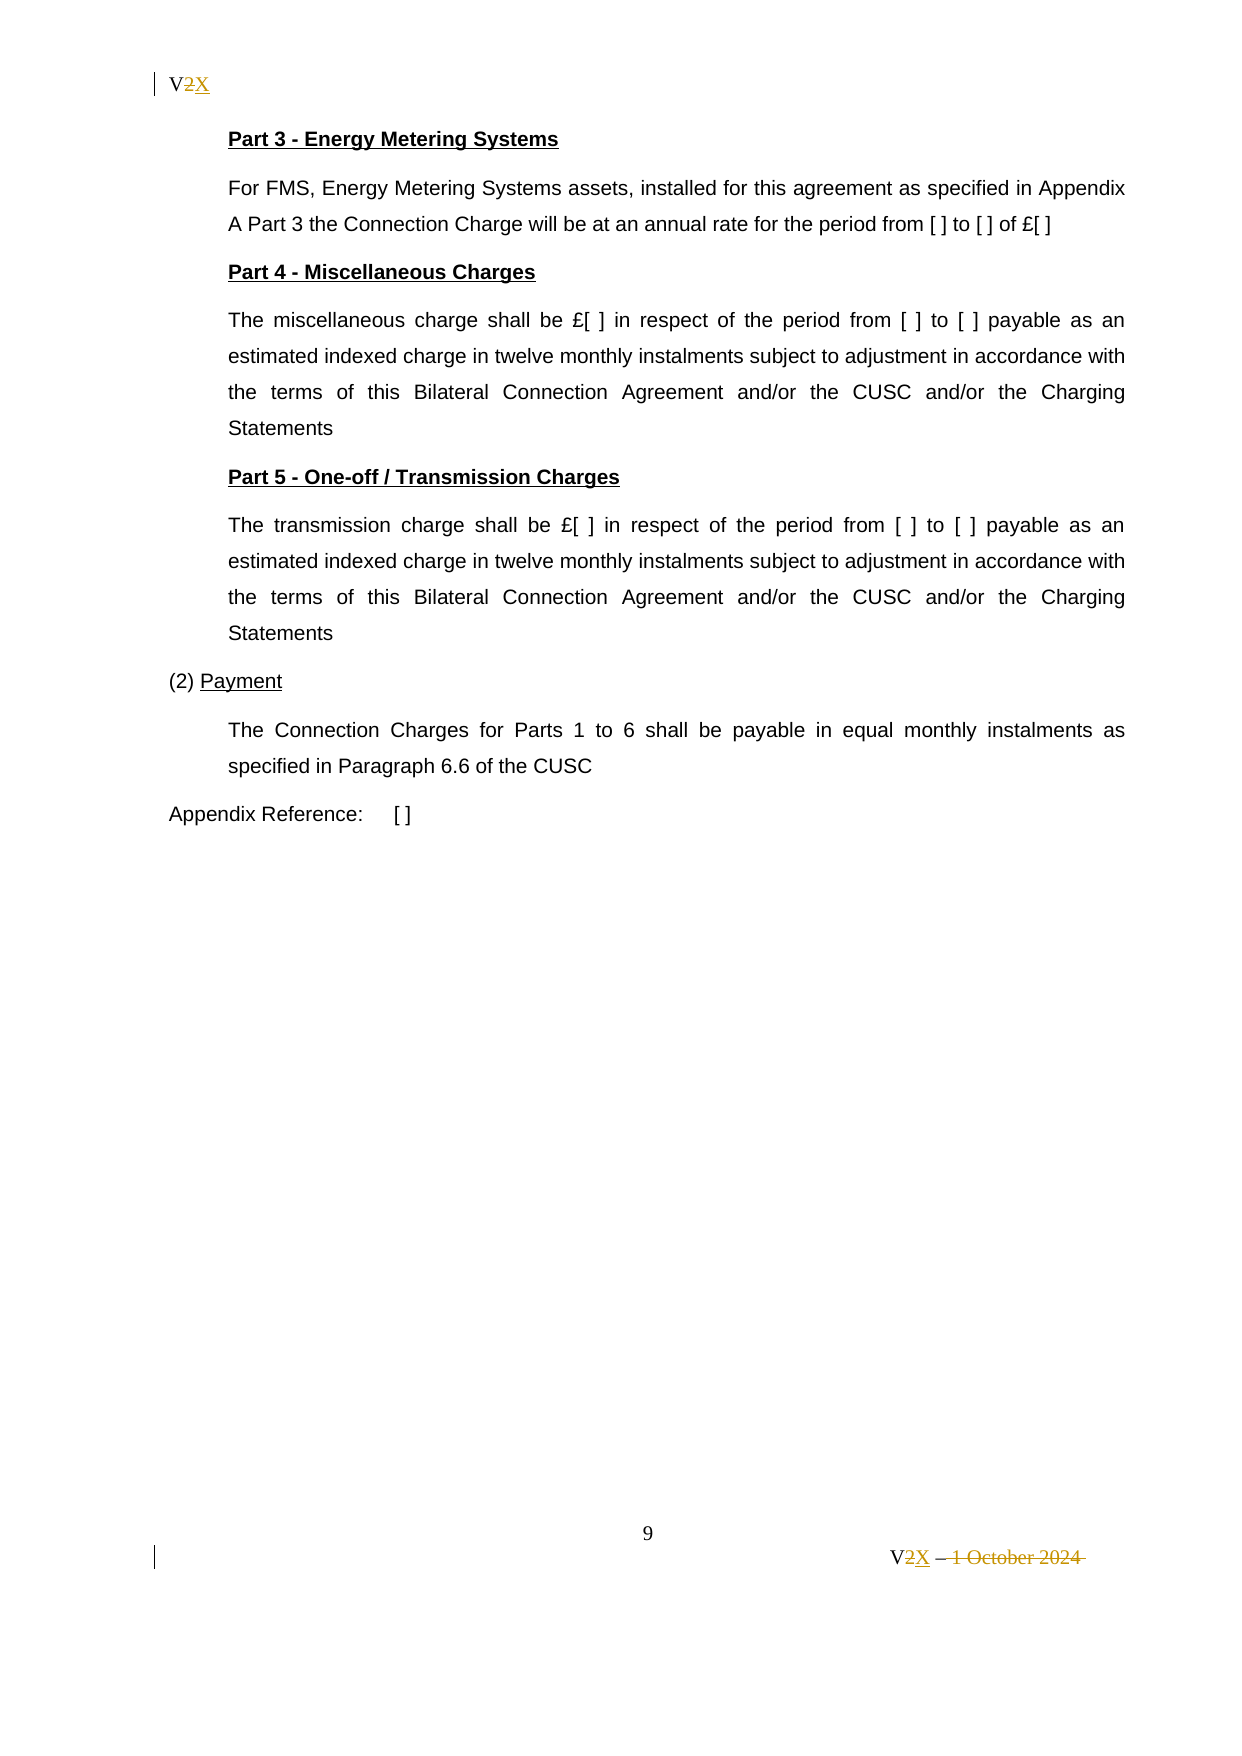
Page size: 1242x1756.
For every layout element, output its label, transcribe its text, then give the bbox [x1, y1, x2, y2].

text Part 4 - Miscellaneous Charges [169, 260, 1127, 284]
text The miscellaneous charge shall be £[ ] in respect of the period from [ ] to [ ] payable as an estimated indexed charge in twelve monthly instalments subject to adjustment in accordance with the terms of this Bilateral Connection Agreement and/or the CUSC and/or the Charging Statements [169, 308, 1127, 440]
text For FMS, Energy Metering Systems assets, installed for this agreement as specified in Appendix A Part 3 the Connection Charge will be at an annual rate for the period from [ ] to [ ] of £[ ] [169, 176, 1127, 235]
text (2) Payment [169, 669, 1127, 693]
text The Connection Charges for Parts 1 to 6 shall be payable in equal monthly instalments as specified in Paragraph 6.6 of the CUSC [169, 718, 1127, 778]
text The transmission charge shall be £[ ] in respect of the period from [ ] to [ ] payable as an estimated indexed charge in twelve monthly instalments subject to adjustment in accordance with the terms of this Bilateral Connection Agreement and/or the CUSC and/or the Charging Statements [169, 513, 1127, 645]
text Part 5 - One-off / Transmission Charges [169, 464, 1127, 488]
text Appendix Reference: [ ] [169, 802, 1127, 826]
text Part 3 - Energy Metering Systems [169, 127, 1127, 151]
